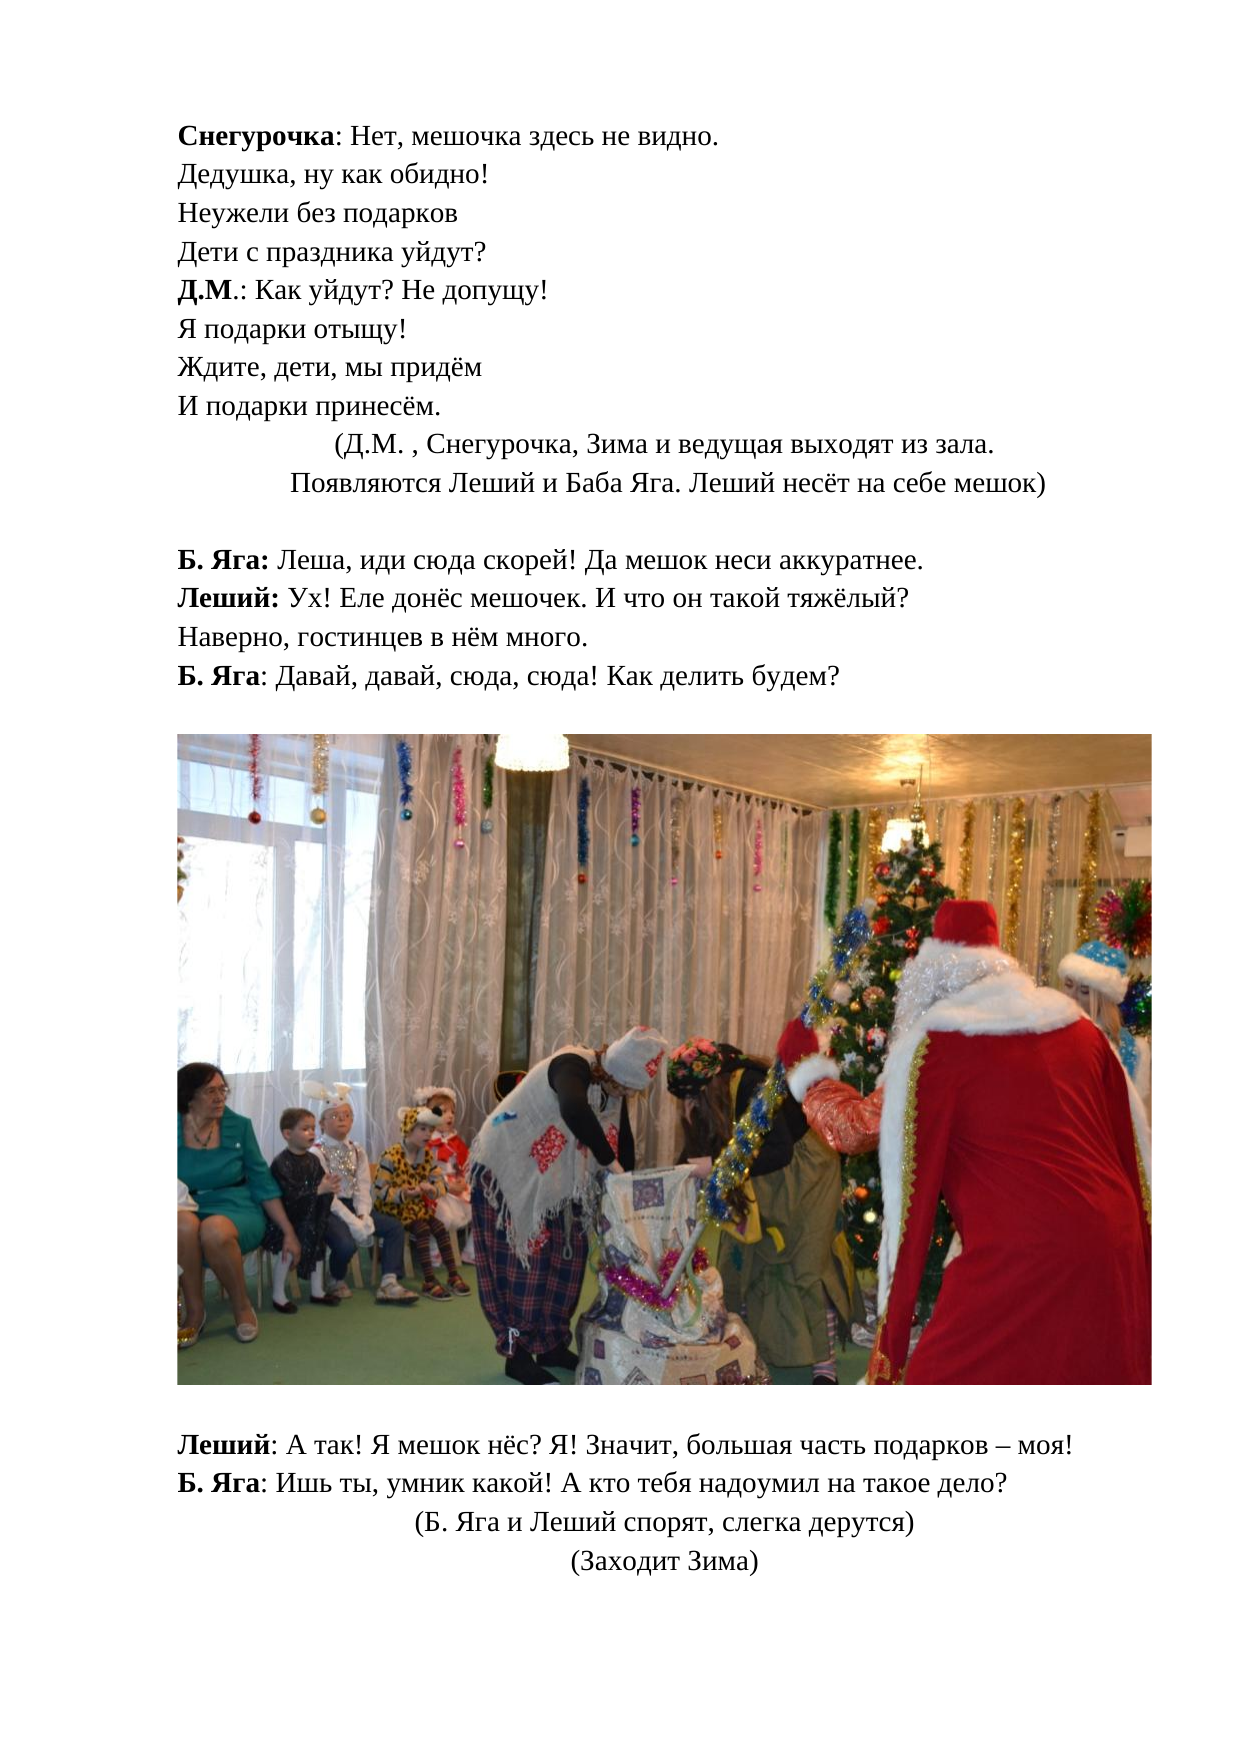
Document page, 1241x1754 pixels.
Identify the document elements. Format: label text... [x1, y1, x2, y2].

text Д.М.: Как уйдут? Не допущу! [177, 272, 1152, 306]
text Неужели без подарков [177, 195, 1152, 229]
text Дедушка, ну как обидно! [177, 157, 1152, 190]
text Б. Яга: Давай, давай, сюда, сюда! Как делить будем? [177, 658, 1152, 691]
text (Д.М. , Снегурочка, Зима и ведущая выходят из зала. [177, 426, 1152, 460]
text (Заходит Зима) [177, 1543, 1152, 1576]
text Б. Яга: Леша, иди сюда скорей! Да мешок неси аккуратнее. [177, 542, 1152, 576]
text Наверно, гостинцев в нём много. [177, 619, 1152, 653]
text Леший: А так! Я мешок нёс? Я! Значит, большая часть подарков – моя! [177, 1427, 1152, 1461]
text Б. Яга: Ишь ты, умник какой! А кто тебя надоумил на такое дело? [177, 1466, 1152, 1499]
text И подарки принесём. [177, 388, 1152, 421]
text (Б. Яга и Леший спорят, слегка дерутся) [177, 1504, 1152, 1538]
text Я подарки отыщу! [177, 311, 1152, 344]
text Ждите, дети, мы придём [177, 349, 1152, 383]
text Снегурочка: Нет, мешочка здесь не видно. [177, 118, 1152, 152]
picture [177, 734, 1152, 1385]
text Появляются Леший и Баба Яга. Леший несёт на себе мешок) [177, 465, 1152, 498]
text Дети с праздника уйдут? [177, 234, 1152, 267]
text Леший: Ух! Еле донёс мешочек. И что он такой тяжёлый? [177, 581, 1152, 614]
